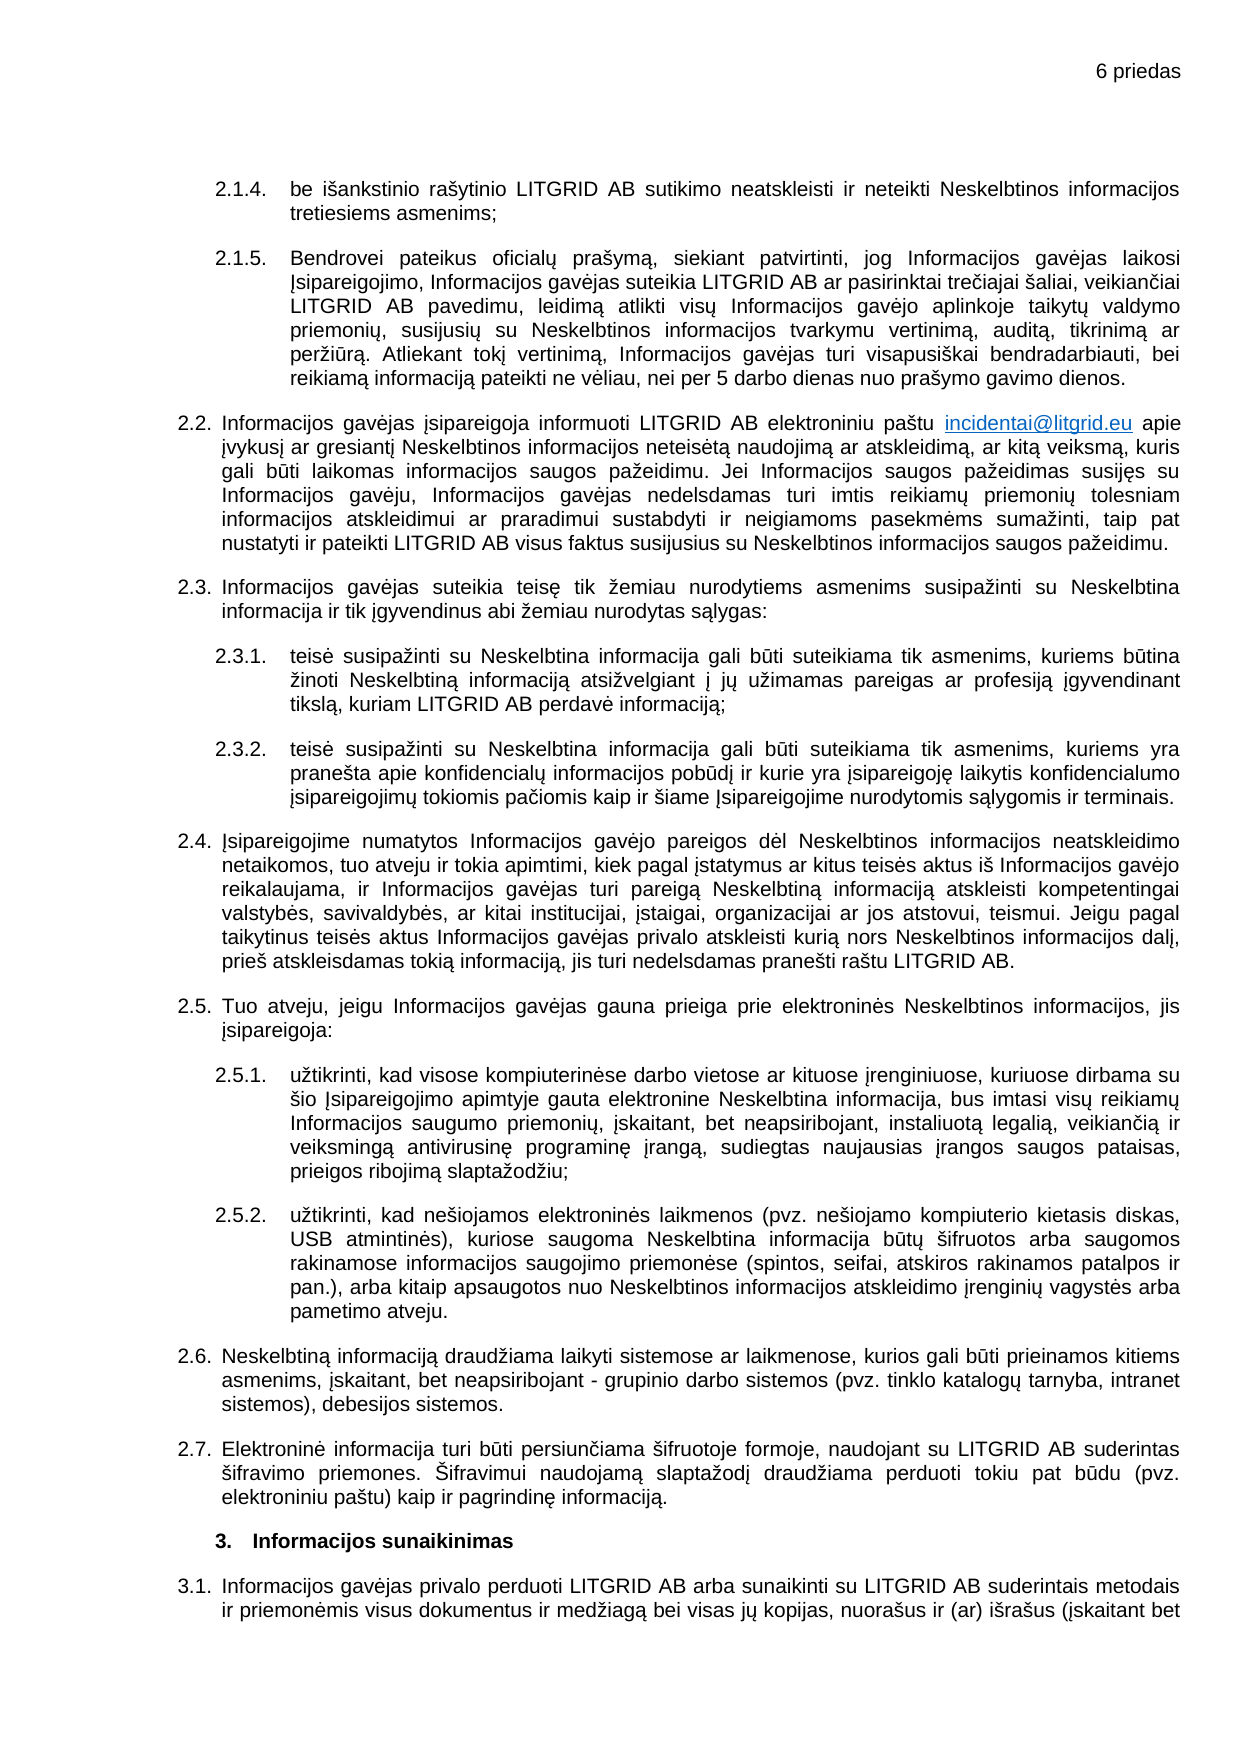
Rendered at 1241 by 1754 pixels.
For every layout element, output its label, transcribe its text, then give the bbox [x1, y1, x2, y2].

list be išankstinio rašytinio LITGRID AB sutikimo neatskleisti ir neteikti Neskelbtinos informacijos tretiesiems asmenims; [215, 177, 1181, 225]
list užtikrinti, kad nešiojamos elektroninės laikmenos (pvz. nešiojamo kompiuterio kietasis diskas, USB atmintinės), kuriose saugoma Neskelbtina informacija būtų šifruotos arba saugomos rakinamose informacijos saugojimo priemonėse (spintos, seifai, atskiros rakinamos patalpos ir pan.), arba kitaip apsaugotos nuo Neskelbtinos informacijos atskleidimo įrenginių vagystės arba pametimo atveju. [215, 1203, 1181, 1323]
list Informacijos gavėjas suteikia teisę tik žemiau nurodytiems asmenims susipažinti su Neskelbtina informacija ir tik įgyvendinus abi žemiau nurodytas sąlygas: [177, 575, 1181, 623]
list Tuo atveju, jeigu Informacijos gavėjas gauna prieiga prie elektroninės Neskelbtinos informacijos, jis įsipareigoja: [177, 994, 1181, 1042]
list užtikrinti, kad visose kompiuterinėse darbo vietose ar kituose įrenginiuose, kuriuose dirbama su šio Įsipareigojimo apimtyje gauta elektronine Neskelbtina informacija, bus imtasi visų reikiamų Informacijos saugumo priemonių, įskaitant, bet neapsiribojant, instaliuotą legalią, veikiančią ir veiksmingą antivirusinę programinę įrangą, sudiegtas naujausias įrangos saugos pataisas, prieigos ribojimą slaptažodžiu; [215, 1063, 1181, 1182]
list Informacijos sunaikinimas [215, 1529, 1181, 1553]
list teisė susipažinti su Neskelbtina informacija gali būti suteikiama tik asmenims, kuriems yra pranešta apie konfidencialų informacijos pobūdį ir kurie yra įsipareigoję laikytis konfidencialumo įsipareigojimų tokiomis pačiomis kaip ir šiame Įsipareigojime nurodytomis sąlygomis ir terminais. [215, 737, 1181, 808]
list Elektroninė informacija turi būti persiunčiama šifruotoje formoje, naudojant su LITGRID AB suderintas šifravimo priemones. Šifravimui naudojamą slaptažodį draudžiama perduoti tokiu pat būdu (pvz. elektroniniu paštu) kaip ir pagrindinę informaciją. [177, 1437, 1181, 1508]
list teisė susipažinti su Neskelbtina informacija gali būti suteikiama tik asmenims, kuriems būtina žinoti Neskelbtiną informaciją atsižvelgiant į jų užimamas pareigas ar profesiją įgyvendinant tikslą, kuriam LITGRID AB perdavė informaciją; [215, 644, 1181, 716]
list Įsipareigojime numatytos Informacijos gavėjo pareigos dėl Neskelbtinos informacijos neatskleidimo netaikomos, tuo atveju ir tokia apimtimi, kiek pagal įstatymus ar kitus teisės aktus iš Informacijos gavėjo reikalaujama, ir Informacijos gavėjas turi pareigą Neskelbtiną informaciją atskleisti kompetentingai valstybės, savivaldybės, ar kitai institucijai, įstaigai, organizacijai ar jos atstovui, teismui. Jeigu pagal taikytinus teisės aktus Informacijos gavėjas privalo atskleisti kurią nors Neskelbtinos informacijos dalį, prieš atskleisdamas tokią informaciją, jis turi nedelsdamas pranešti raštu LITGRID AB. [177, 829, 1181, 973]
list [177, 1574, 1181, 1622]
list Neskelbtiną informaciją draudžiama laikyti sistemose ar laikmenose, kurios gali būti prieinamos kitiems asmenims, įskaitant, bet neapsiribojant - grupinio darbo sistemos (pvz. tinklo katalogų tarnyba, intranet sistemos), debesijos sistemos. [177, 1344, 1181, 1416]
list Informacijos gavėjas įsipareigoja informuoti LITGRID AB elektroniniu paštu incidentai@litgrid.eu apie įvykusį ar gresiantį Neskelbtinos informacijos neteisėtą naudojimą ar atskleidimą, ar kitą veiksmą, kuris gali būti laikomas informacijos saugos pažeidimu. Jei Informacijos saugos pažeidimas susijęs su Informacijos gavėju, Informacijos gavėjas nedelsdamas turi imtis reikiamų priemonių tolesniam informacijos atskleidimui ar praradimui sustabdyti ir neigiamoms pasekmėms sumažinti, taip pat nustatyti ir pateikti LITGRID AB visus faktus susijusius su Neskelbtinos informacijos saugos pažeidimu. [177, 411, 1181, 554]
list Bendrovei pateikus oficialų prašymą, siekiant patvirtinti, jog Informacijos gavėjas laikosi Įsipareigojimo, Informacijos gavėjas suteikia LITGRID AB ar pasirinktai trečiajai šaliai, veikiančiai LITGRID AB pavedimu, leidimą atlikti visų Informacijos gavėjo aplinkoje taikytų valdymo priemonių, susijusių su Neskelbtinos informacijos tvarkymu vertinimą, auditą, tikrinimą ar peržiūrą. Atliekant tokį vertinimą, Informacijos gavėjas turi visapusiškai bendradarbiauti, bei reikiamą informaciją pateikti ne vėliau, nei per 5 darbo dienas nuo prašymo gavimo dienos. [215, 246, 1181, 390]
